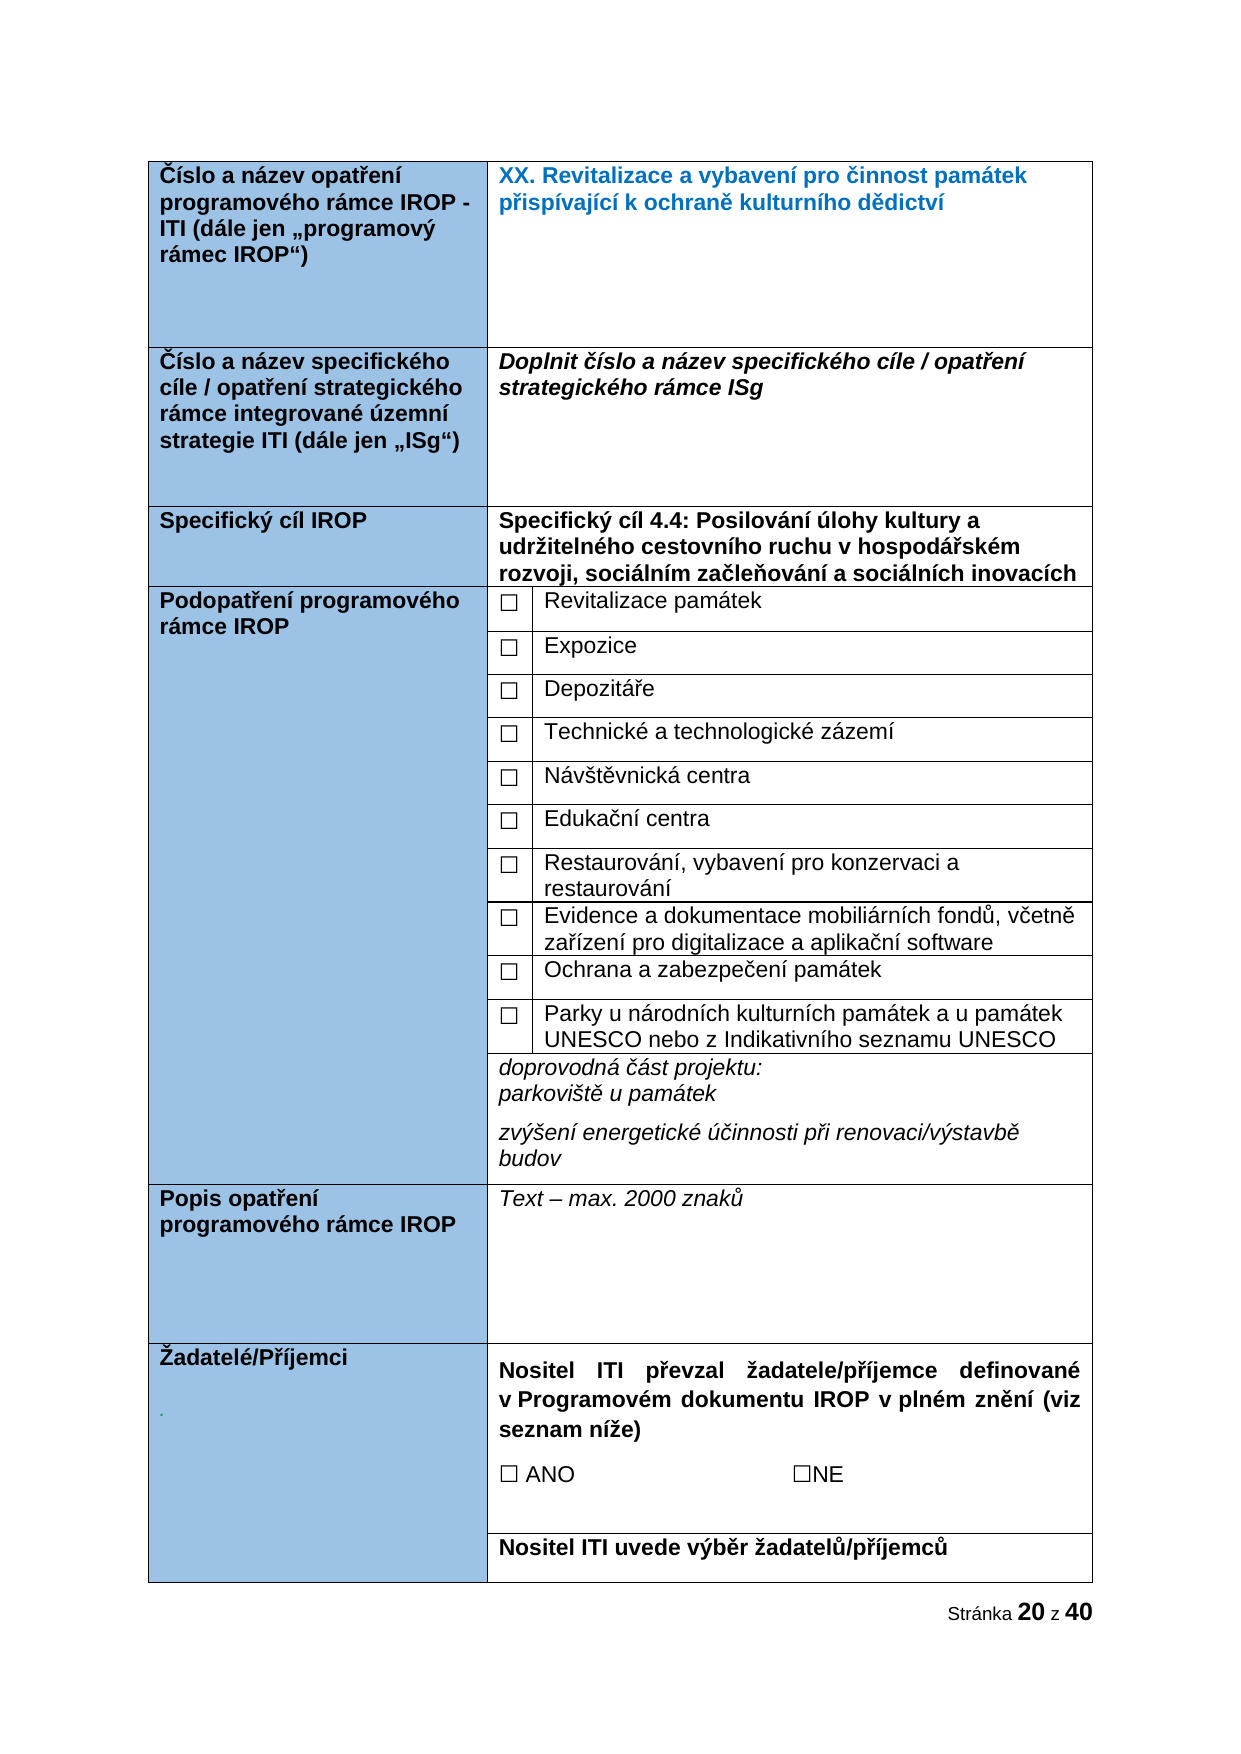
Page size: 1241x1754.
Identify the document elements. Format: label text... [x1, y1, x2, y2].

table_cell Technické a technologické zázemí [533, 718, 1092, 761]
table_cell Revitalizace památek [533, 587, 1092, 631]
table_cell Restaurování, vybavení pro konzervaci a restaurování [533, 849, 1092, 901]
table_header Číslo a název opatření programového rámce IROP - ITI (dále jen „programový rámec IROP“) [149, 162, 487, 347]
table_cell Návštěvnická centra [533, 762, 1092, 804]
table_cell Podopatření programového rámce IROP [149, 587, 487, 1184]
table_cell doprovodná část projektu: parkoviště u památek zvýšení energetické účinnosti při renovaci/výstavbě budov [488, 1054, 1092, 1184]
table_cell Číslo a název specifického cíle / opatření strategického rámce integrované územní strategie ITI (dále jen „ISg“) [149, 348, 487, 506]
table_cell Text – max. 2000 znaků [488, 1185, 1092, 1343]
table_cell Popis opatření programového rámce IROP [149, 1185, 487, 1343]
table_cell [488, 1534, 1092, 1582]
table_cell Ochrana a zabezpečení památek [533, 956, 1092, 999]
table_cell Expozice [533, 632, 1092, 673]
table_cell Parky u národních kulturních památek a u památek UNESCO nebo z Indikativního seznamu UNESCO [533, 1000, 1092, 1052]
table_cell Depozitáře [533, 675, 1092, 717]
table_cell Žadatelé/Příjemci . [149, 1344, 487, 1582]
table_header XX. Revitalizace a vybavení pro činnost památek přispívající k ochraně kulturního dědictví [488, 162, 1092, 347]
table_cell Edukační centra [533, 805, 1092, 848]
table_cell Evidence a dokumentace mobiliárních fondů, včetně zařízení pro digitalizace a aplikační software [533, 903, 1092, 955]
table_cell Specifický cíl 4.4: Posilování úlohy kultury a udržitelného cestovního ruchu v hospodářském rozvoji, sociálním začleňování a sociálních inovacích [488, 507, 1092, 586]
table_cell Doplnit číslo a název specifického cíle / opatření strategického rámce ISg [488, 348, 1092, 506]
table_cell Nositel ITI převzal žadatele/příjemce definované v Programovém dokumentu IROP v plném znění (viz seznam níže) ANO NE [488, 1344, 1092, 1532]
table_cell Specifický cíl IROP [149, 507, 487, 586]
